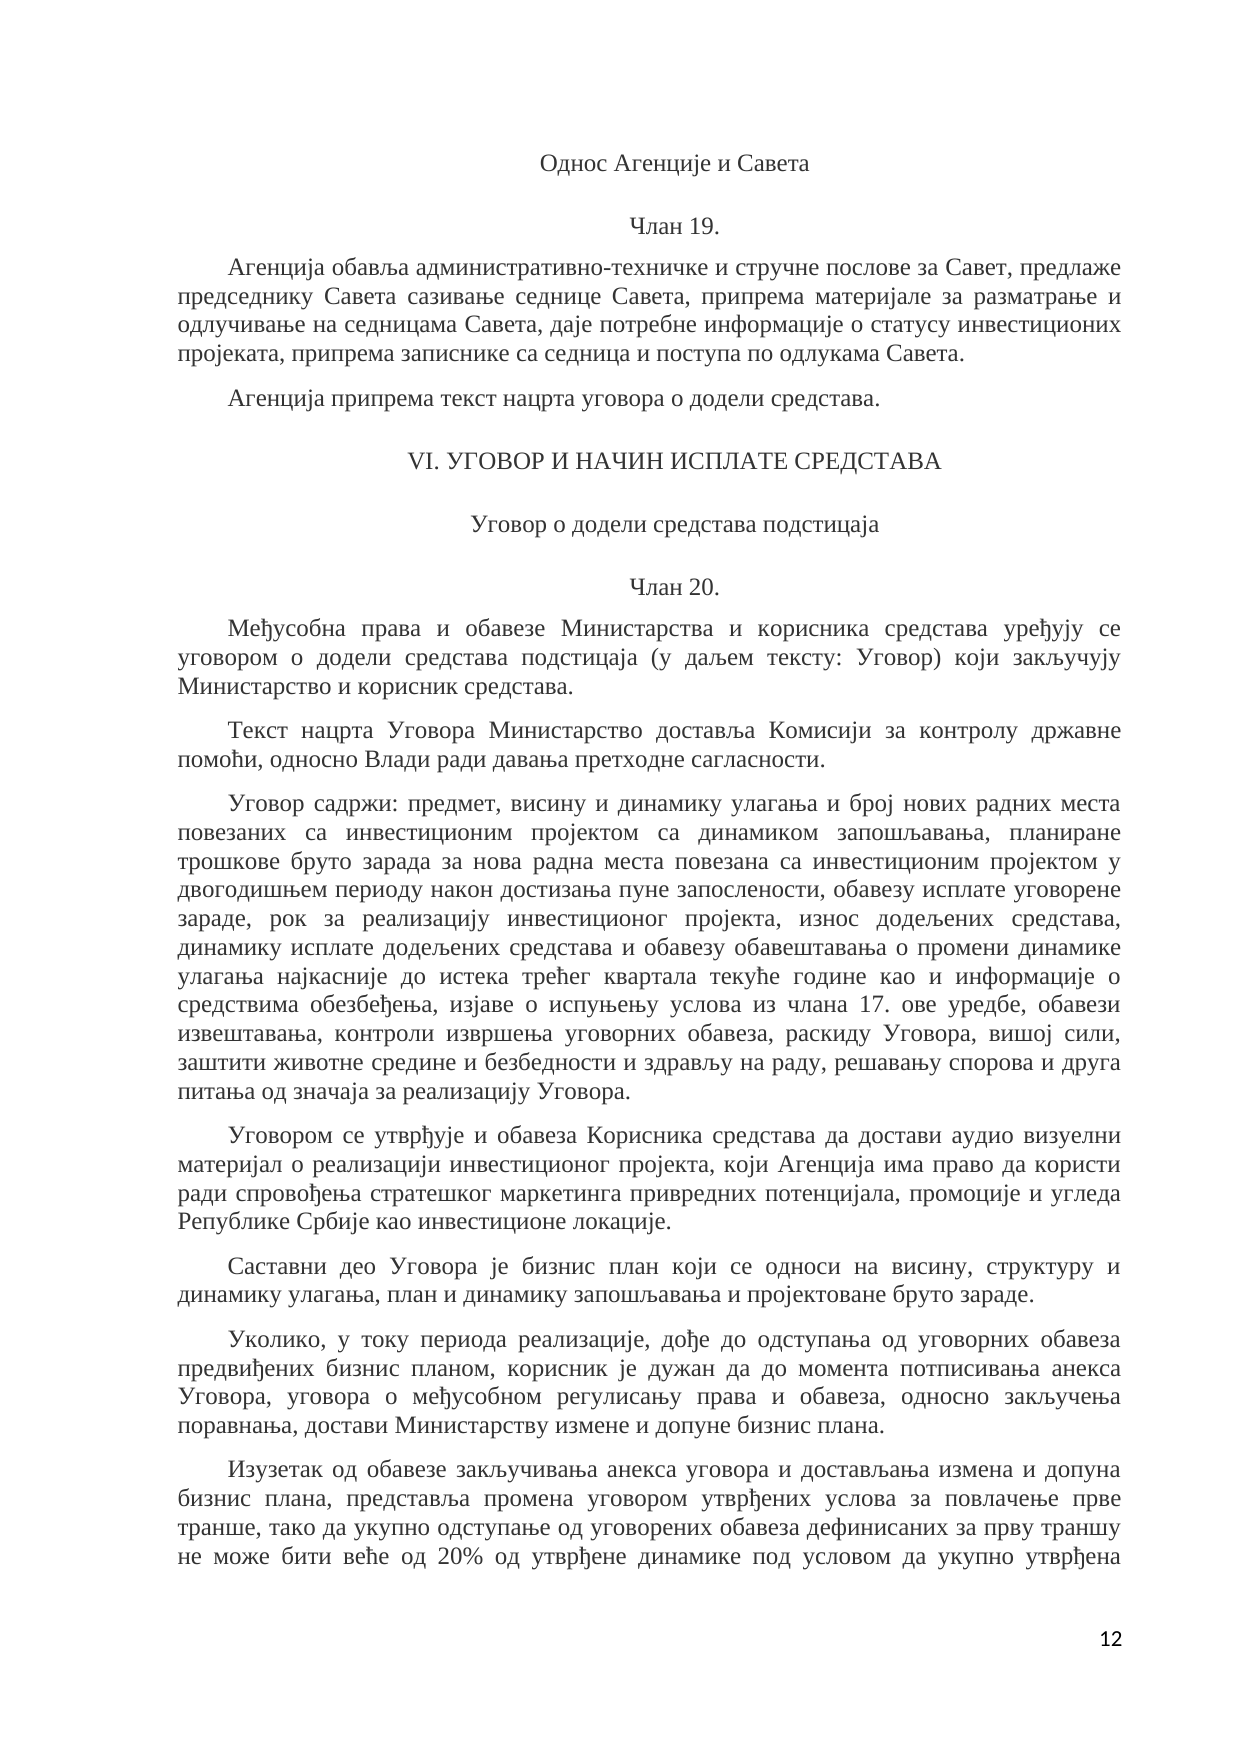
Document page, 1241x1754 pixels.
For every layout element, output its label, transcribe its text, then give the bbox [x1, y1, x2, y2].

text Саставни део Уговора је бизнис план који се односи на висину, структуру и динамику улагања, план и динамику запошљавања и пројектоване бруто зараде. [177, 1251, 1122, 1308]
text Уговор о додели средстава подстицаја [177, 509, 1122, 538]
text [177, 1454, 1122, 1569]
text Однос Агенције и Савета [177, 148, 1122, 176]
text Члан 19. [177, 211, 1122, 239]
text Уколико, у току периода реализације, дође до одступања од уговорних обавеза предвиђених бизнис планом, корисник је дужан да до момента потписивања анекса Уговора, уговора о међусобном регулисању права и обавеза, односно закључења поравнања, достави Министарству измене и допуне бизнис плана. [177, 1324, 1122, 1439]
text Агенција обавља административно-техничке и стручне послове за Савет, предлаже председнику Савета сазивање седнице Савета, припрема материјале за разматрање и одлучивање на седницама Савета, даје потребне информације о статусу инвестиционих пројеката, припрема записнике са седница и поступа по одлукама Савета. [177, 252, 1122, 367]
text Уговор садржи: предмет, висину и динамику улагања и број нових радних места повезаних са инвестиционим пројектом са динамиком запошљавања, планиране трошкове бруто зарада за нова радна места повезана са инвестиционим пројектом у двогодишњем периоду након достизања пуне запослености, обавезу исплате уговорене зараде, рок за реализацију инвестиционог пројекта, износ додељених средстава, динамику исплате додељених средстава и обавезу обавештавања о промени динамике улагања најкасније до истека трећег квартала текуће године као и информације о средствима обезбеђења, изјаве о испуњењу услова из члана 17. ове уредбе, обавези извештавања, контроли извршења уговорних обавеза, раскиду Уговора, вишој сили, заштити животне средине и безбедности и здрављу на раду, решавању спорова и друга питања од значаја за реализацију Уговора. [177, 788, 1122, 1104]
text Међусобна права и обавезе Министарства и корисника средстава уређују се уговором о додели средстава подстицаја (у даљем тексту: Уговор) који закључују Министарство и корисник средстава. [177, 613, 1122, 699]
text Уговором се утврђује и обавеза Корисника средстава да достави аудио визуелни материјал о реализацији инвестиционог пројекта, који Агенција има право да користи ради спровођења стратешког маркетинга привредних потенцијала, промоције и угледа Републике Србије као инвестиционе локације. [177, 1120, 1122, 1235]
text Текст нацрта Уговора Министарство доставља Комисији за контролу државне помоћи, односно Влади ради давања претходне сагласности. [177, 715, 1122, 773]
text Агенција припрема текст нацрта уговора о додели средстава. [177, 383, 1122, 411]
text Члан 20. [177, 572, 1122, 601]
text VI. УГОВОР И НАЧИН ИСПЛАТЕ СРЕДСТАВА [177, 446, 1122, 474]
